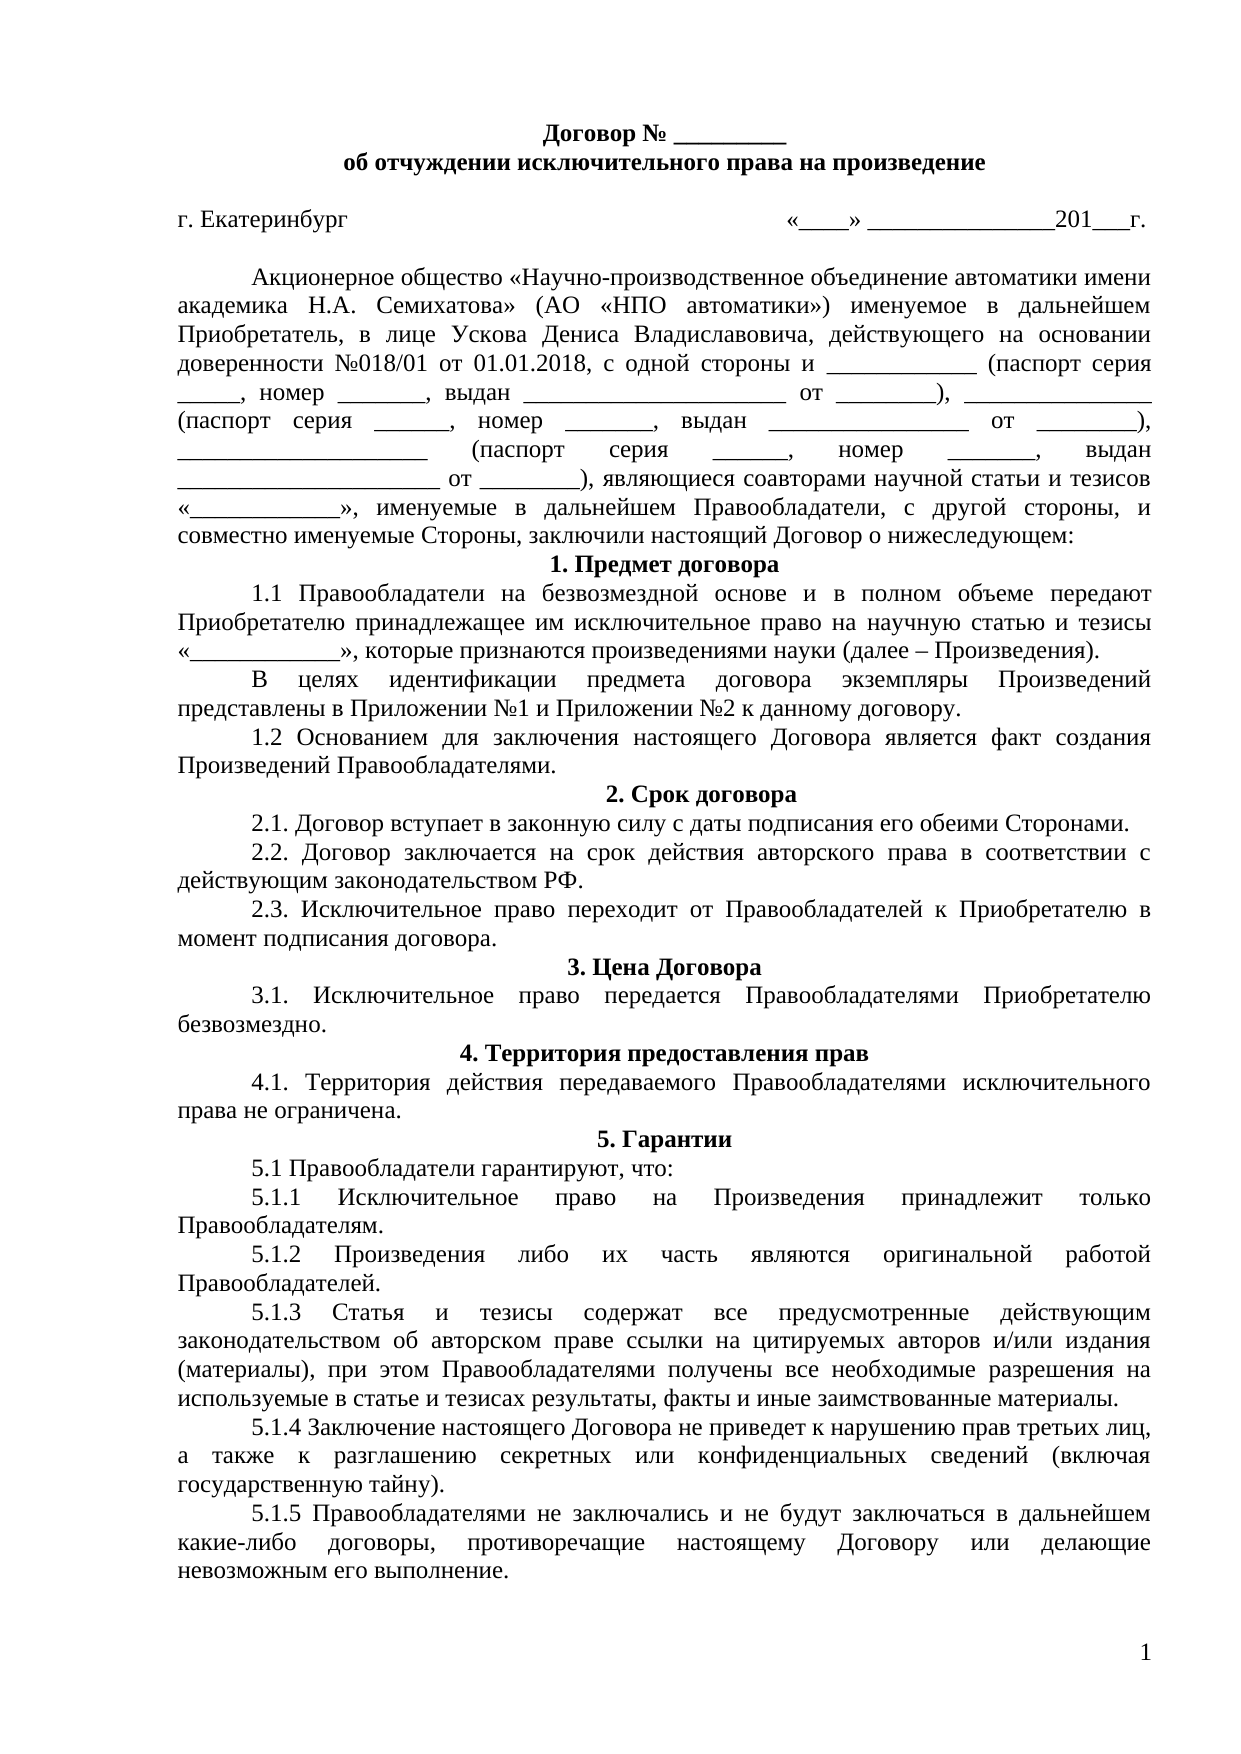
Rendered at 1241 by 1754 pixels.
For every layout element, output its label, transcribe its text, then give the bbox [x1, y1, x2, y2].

text Договор № _________ [177, 118, 1152, 147]
text 1.2 Основанием для заключения настоящего Договора является факт создания Произведений Правообладателями. [177, 722, 1152, 779]
text 5.1.5 Правообладателями не заключались и не будут заключаться в дальнейшем какие-либо договоры, противоречащие настоящему Договору или делающие невозможным его выполнение. [177, 1498, 1152, 1584]
text г. Екатеринбург «____» _______________201___г. [177, 204, 1152, 233]
text 4.1. Территория действия передаваемого Правообладателями исключительного права не ограничена. [177, 1067, 1152, 1124]
text 5.1.4 Заключение настоящего Договора не приведет к нарушению прав третьих лиц, а также к разглашению секретных или конфиденциальных сведений (включая государственную тайну). [177, 1412, 1152, 1498]
text 2.3. Исключительное право переходит от Правообладателей к Приобретателю в момент подписания договора. [177, 894, 1152, 952]
text 3.1. Исключительное право передается Правообладателями Приобретателю безвозмездно. [177, 981, 1152, 1038]
text 1. Предмет договора [177, 549, 1152, 578]
text 2.2. Договор заключается на срок действия авторского права в соответствии с действующим законодательством РФ. [177, 837, 1152, 894]
text 1.1 Правообладатели на безвозмездной основе и в полном объеме передают Приобретателю принадлежащее им исключительное право на научную статью и тезисы «____________», которые признаются произведениями науки (далее – Произведения). [177, 578, 1152, 664]
text 5.1 Правообладатели гарантируют, что: [177, 1153, 1152, 1182]
text Акционерное общество «Научно-производственное объединение автоматики имени академика Н.А. Семихатова» (АО «НПО автоматики») именуемое в дальнейшем Приобретатель, в лице Ускова Дениса Владиславовича, действующего на основании доверенности №018/01 от 01.01.2018, с одной стороны и ____________ (паспорт серия _____, номер _______, выдан _____________________ от ________), _______________ (паспорт серия ______, номер _______, выдан ________________ от ________), ____________________ (паспорт серия ______, номер _______, выдан _____________________ от ________), являющиеся соавторами научной статьи и тезисов «____________», именуемые в дальнейшем Правообладатели, с другой стороны, и совместно именуемые Стороны, заключили настоящий Договор о нижеследующем: [177, 262, 1152, 549]
text 4. Территория предоставления прав [177, 1038, 1152, 1067]
text 2. Срок договора [177, 779, 1152, 808]
text В целях идентификации предмета договора экземпляры Произведений представлены в Приложении №1 и Приложении №2 к данному договору. [177, 664, 1152, 722]
text об отчуждении исключительного права на произведение [177, 147, 1152, 176]
text 2.1. Договор вступает в законную силу с даты подписания его обеими Сторонами. [177, 808, 1152, 837]
text 5.1.1 Исключительное право на Произведения принадлежит только Правообладателям. [177, 1182, 1152, 1239]
text 5.1.2 Произведения либо их часть являются оригинальной работой Правообладателей. [177, 1239, 1152, 1297]
text 5. Гарантии [177, 1124, 1152, 1153]
text 5.1.3 Статья и тезисы содержат все предусмотренные действующим законодательством об авторском праве ссылки на цитируемых авторов и/или издания (материалы), при этом Правообладателями получены все необходимые разрешения на используемые в статье и тезисах результаты, факты и иные заимствованные материалы. [177, 1297, 1152, 1412]
text 3. Цена Договора [177, 952, 1152, 981]
